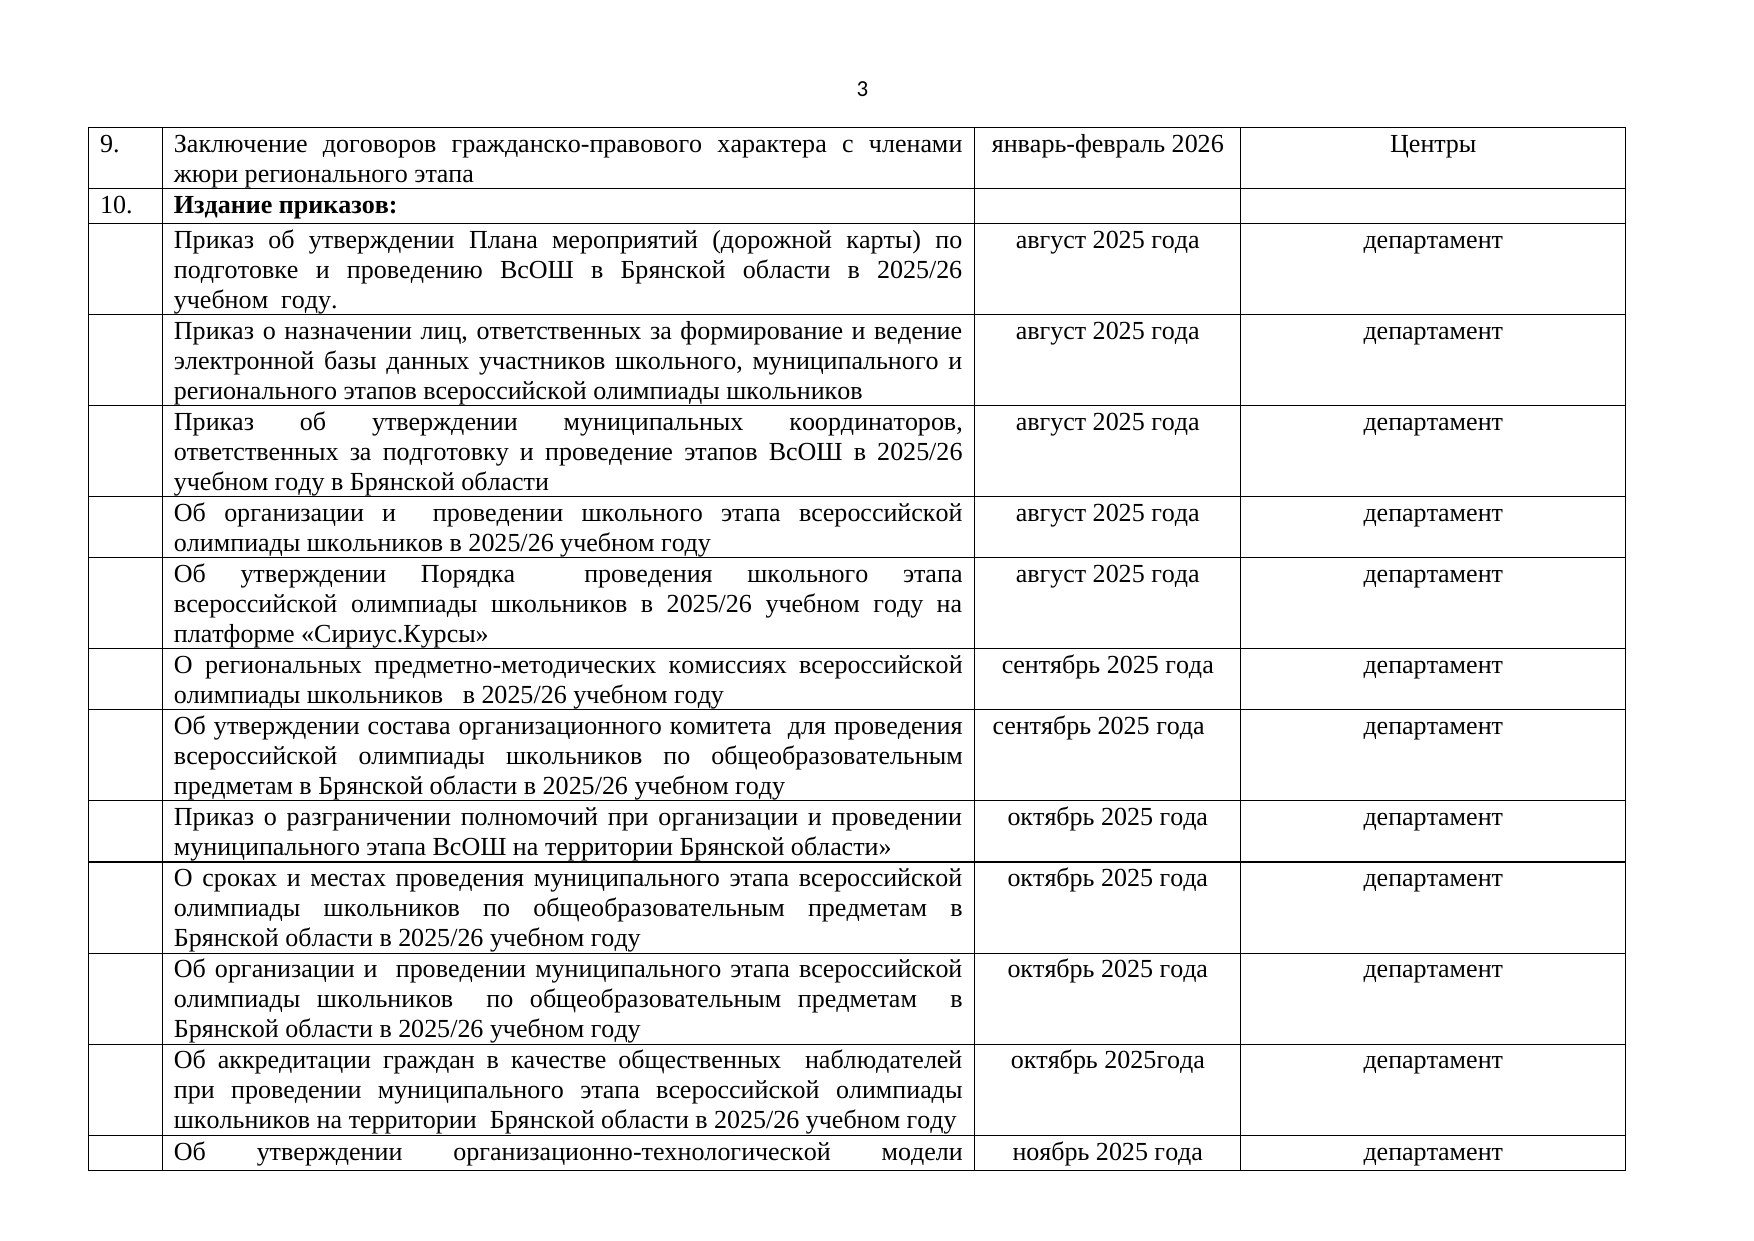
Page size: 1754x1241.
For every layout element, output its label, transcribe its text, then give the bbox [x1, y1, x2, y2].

table_cell октябрь 2025 года [975, 863, 1240, 952]
table_cell сентябрь 2025 года [975, 649, 1240, 709]
table_cell [89, 497, 162, 557]
table_cell Приказ о разграничении полномочий при организации и проведении муниципального этапа ВсОШ на территории Брянской области» [163, 801, 974, 861]
table_cell август 2025 года [975, 315, 1240, 405]
table_cell Об утверждении состава организационного комитета для проведения всероссийской олимпиады школьников по общеобразовательным предметам в Брянской области в 2025/26 учебном году [163, 710, 974, 800]
table_cell 10. [89, 189, 162, 223]
table_cell департамент [1241, 1045, 1625, 1134]
table_cell О сроках и местах проведения муниципального этапа всероссийской олимпиады школьников по общеобразовательным предметам в Брянской области в 2025/26 учебном году [163, 863, 974, 952]
table_cell ноябрь 2025 года [975, 1136, 1240, 1169]
table_cell Центры [1241, 128, 1625, 188]
table_cell департамент [1241, 801, 1625, 861]
table_cell Об аккредитации граждан в качестве общественных наблюдателей при проведении муниципального этапа всероссийской олимпиады школьников на территории Брянской области в 2025/26 учебном году [163, 1045, 974, 1134]
table_cell [89, 954, 162, 1043]
table_cell [89, 649, 162, 709]
table_cell Об организации и проведении муниципального этапа всероссийской олимпиады школьников по общеобразовательным предметам в Брянской области в 2025/26 учебном году [163, 954, 974, 1043]
table_cell сентябрь 2025 года [975, 710, 1240, 800]
table_cell Издание приказов: [163, 189, 974, 223]
table_cell департамент [1241, 863, 1625, 952]
table_cell Заключение договоров гражданско-правового характера с членами жюри регионального этапа [163, 128, 974, 188]
table_cell [89, 863, 162, 952]
table_cell [975, 189, 1240, 223]
table_cell О региональных предметно-методических комиссиях всероссийской олимпиады школьников в 2025/26 учебном году [163, 649, 974, 709]
table_cell август 2025 года [975, 558, 1240, 648]
table_cell департамент [1241, 649, 1625, 709]
table_cell Приказ о назначении лиц, ответственных за формирование и ведение электронной базы данных участников школьного, муниципального и регионального этапов всероссийской олимпиады школьников [163, 315, 974, 405]
table_cell [89, 315, 162, 405]
table_cell август 2025 года [975, 224, 1240, 314]
table_cell октябрь 2025года [975, 1045, 1240, 1134]
table_cell департамент [1241, 710, 1625, 800]
table_cell [89, 1045, 162, 1134]
table_cell 9. [89, 128, 162, 188]
table_cell департамент [1241, 224, 1625, 314]
table_cell Приказ об утверждении Плана мероприятий (дорожной карты) по подготовке и проведению ВсОШ в Брянской области в 2025/26 учебном году. [163, 224, 974, 314]
table_cell [89, 224, 162, 314]
table_cell октябрь 2025 года [975, 801, 1240, 861]
table_cell Об организации и проведении школьного этапа всероссийской олимпиады школьников в 2025/26 учебном году [163, 497, 974, 557]
table_cell департамент [1241, 558, 1625, 648]
table_cell департамент [1241, 1136, 1625, 1169]
table_cell департамент [1241, 954, 1625, 1043]
table_cell октябрь 2025 года [975, 954, 1240, 1043]
table_cell департамент [1241, 497, 1625, 557]
table_cell [89, 1136, 162, 1169]
table_cell [1241, 189, 1625, 223]
table_cell Об утверждении Порядка проведения школьного этапа всероссийской олимпиады школьников в 2025/26 учебном году на платформе «Сириус.Курсы» [163, 558, 974, 648]
table_cell [89, 558, 162, 648]
table_cell [89, 710, 162, 800]
table_cell август 2025 года [975, 406, 1240, 496]
table_cell [89, 406, 162, 496]
table_cell [89, 801, 162, 861]
table_cell департамент [1241, 315, 1625, 405]
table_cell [163, 1136, 974, 1169]
table_cell департамент [1241, 406, 1625, 496]
table_cell январь-февраль 2026 [975, 128, 1240, 188]
table_cell август 2025 года [975, 497, 1240, 557]
table_cell Приказ об утверждении муниципальных координаторов, ответственных за подготовку и проведение этапов ВсОШ в 2025/26 учебном году в Брянской области [163, 406, 974, 496]
